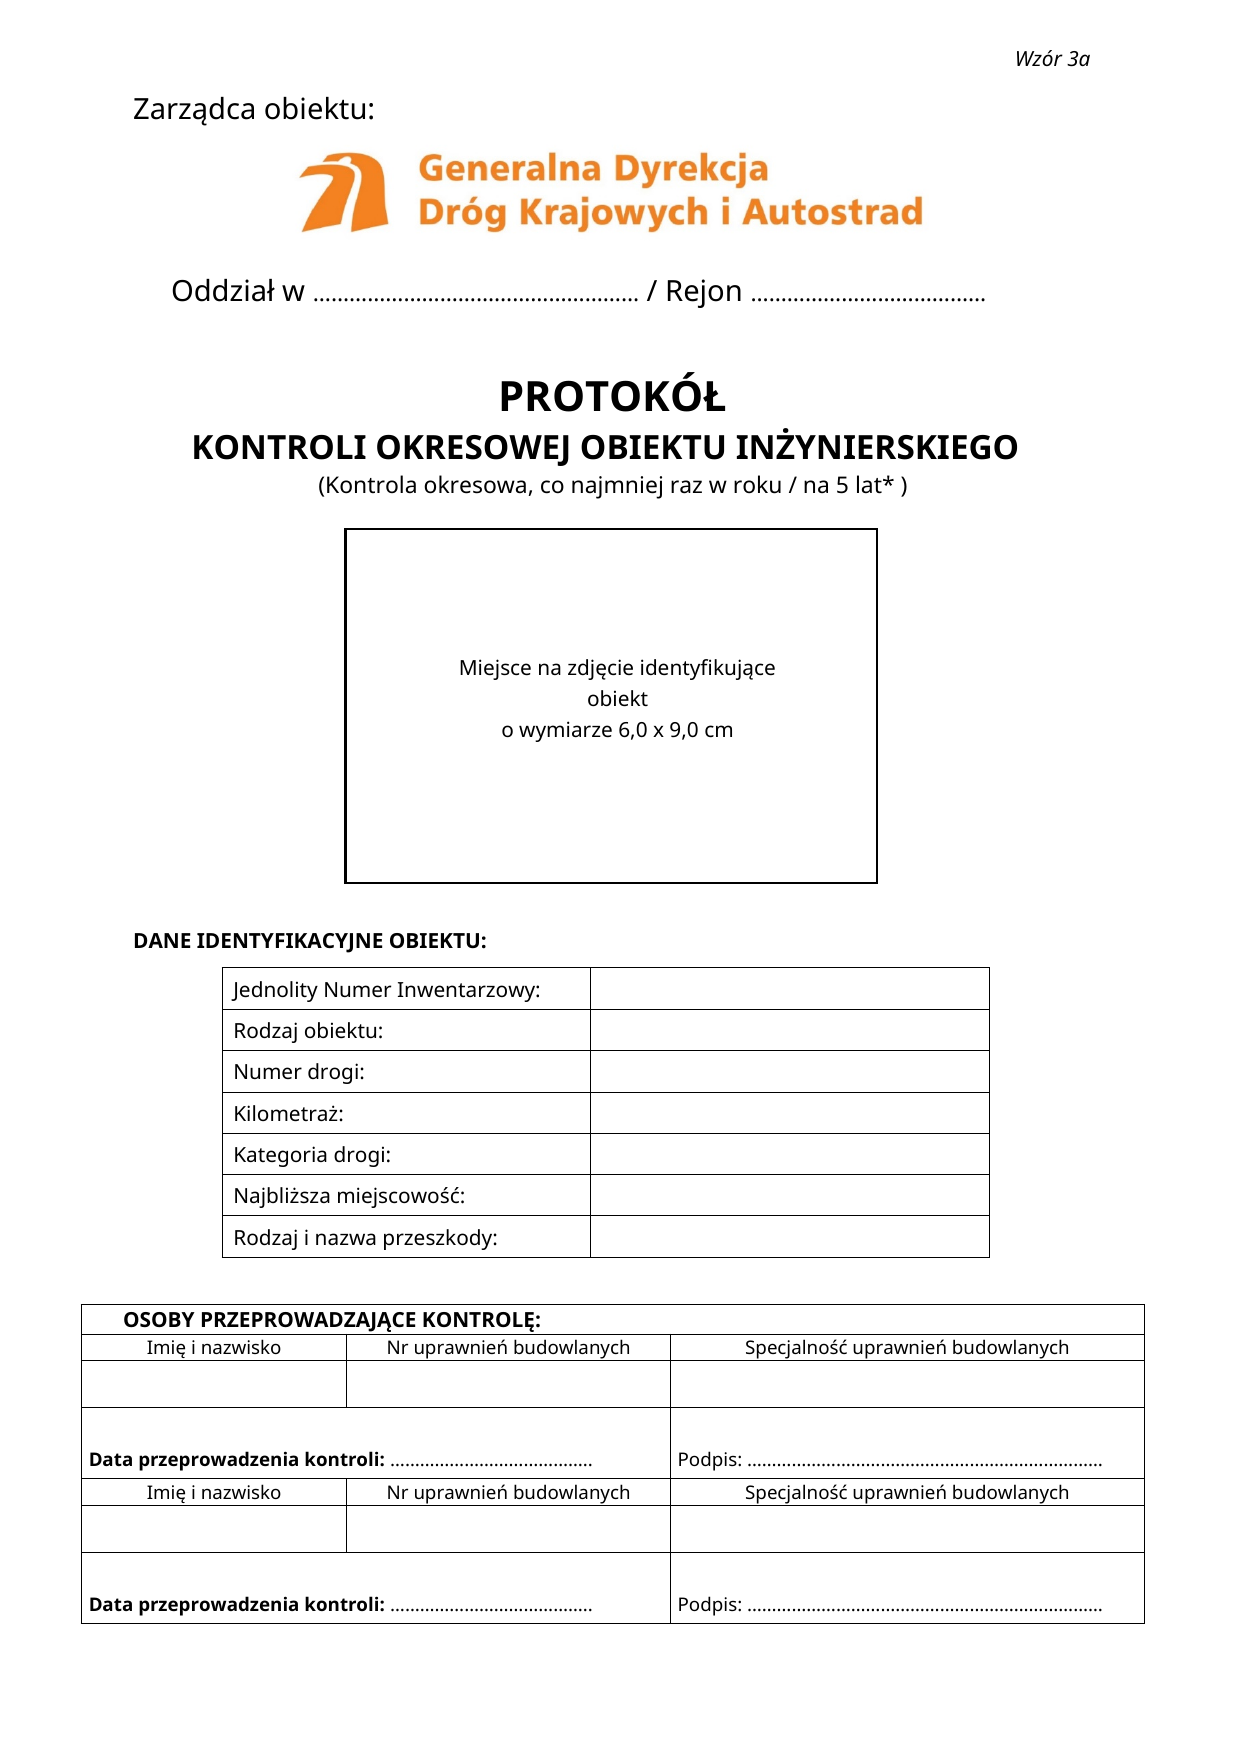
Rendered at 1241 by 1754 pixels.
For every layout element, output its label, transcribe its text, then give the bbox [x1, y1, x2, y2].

table_cell Nr uprawnień budowlanych [347, 1335, 670, 1360]
text PROTOKÓŁ [133, 367, 1093, 424]
table_cell Numer drogi: [223, 1051, 590, 1091]
table_cell Najbliższa miejscowość: [223, 1175, 590, 1215]
text (Kontrola okresowa, co najmniej raz w roku / na 5 lat* ) [133, 469, 1093, 501]
text KONTROLI OKRESOWEJ OBIEKTU INŻYNIERSKIEGO [74, 424, 1137, 469]
table_cell Data przeprowadzenia kontroli: ………………………………….. [82, 1408, 670, 1478]
table_cell [591, 1134, 989, 1174]
table_cell Rodzaj obiektu: [223, 1010, 590, 1050]
table_cell [347, 1506, 670, 1552]
table_cell Rodzaj i nazwa przeszkody: [223, 1216, 590, 1257]
table_cell Data przeprowadzenia kontroli: ………………………………….. [82, 1553, 670, 1623]
table_cell Specjalność uprawnień budowlanych [671, 1479, 1144, 1505]
picture [284, 134, 935, 257]
table_cell [591, 1175, 989, 1215]
table_cell Kategoria drogi: [223, 1134, 590, 1174]
table_cell Specjalność uprawnień budowlanych [671, 1335, 1144, 1360]
table_cell Imię i nazwisko [82, 1335, 346, 1360]
table_header OSOBY PRZEPROWADZAJĄCE KONTROLĘ: [82, 1305, 1144, 1333]
table_header [591, 968, 989, 1009]
text Zarządca obiektu: [133, 89, 1093, 128]
table_cell [671, 1506, 1144, 1552]
table_cell [82, 1506, 346, 1552]
table_cell [671, 1361, 1144, 1407]
table_cell [591, 1010, 989, 1050]
text DANE IDENTYFIKACYJNE OBIEKTU: [133, 926, 1093, 955]
table_cell [591, 1216, 989, 1257]
table_cell Kilometraż: [223, 1093, 590, 1133]
table_cell Podpis: ……………………………………………………………… [671, 1553, 1144, 1623]
table_cell Podpis: ……………………………………………………………… [671, 1408, 1144, 1478]
table_cell Imię i nazwisko [82, 1479, 346, 1505]
table_cell Nr uprawnień budowlanych [347, 1479, 670, 1505]
table_cell [347, 1361, 670, 1407]
text Oddział w ……………………………………………… / Rejon ………………………………… [133, 271, 1093, 310]
table_cell [591, 1051, 989, 1091]
table_cell [82, 1361, 346, 1407]
table_cell [591, 1093, 989, 1133]
table_header Jednolity Numer Inwentarzowy: [223, 968, 590, 1009]
